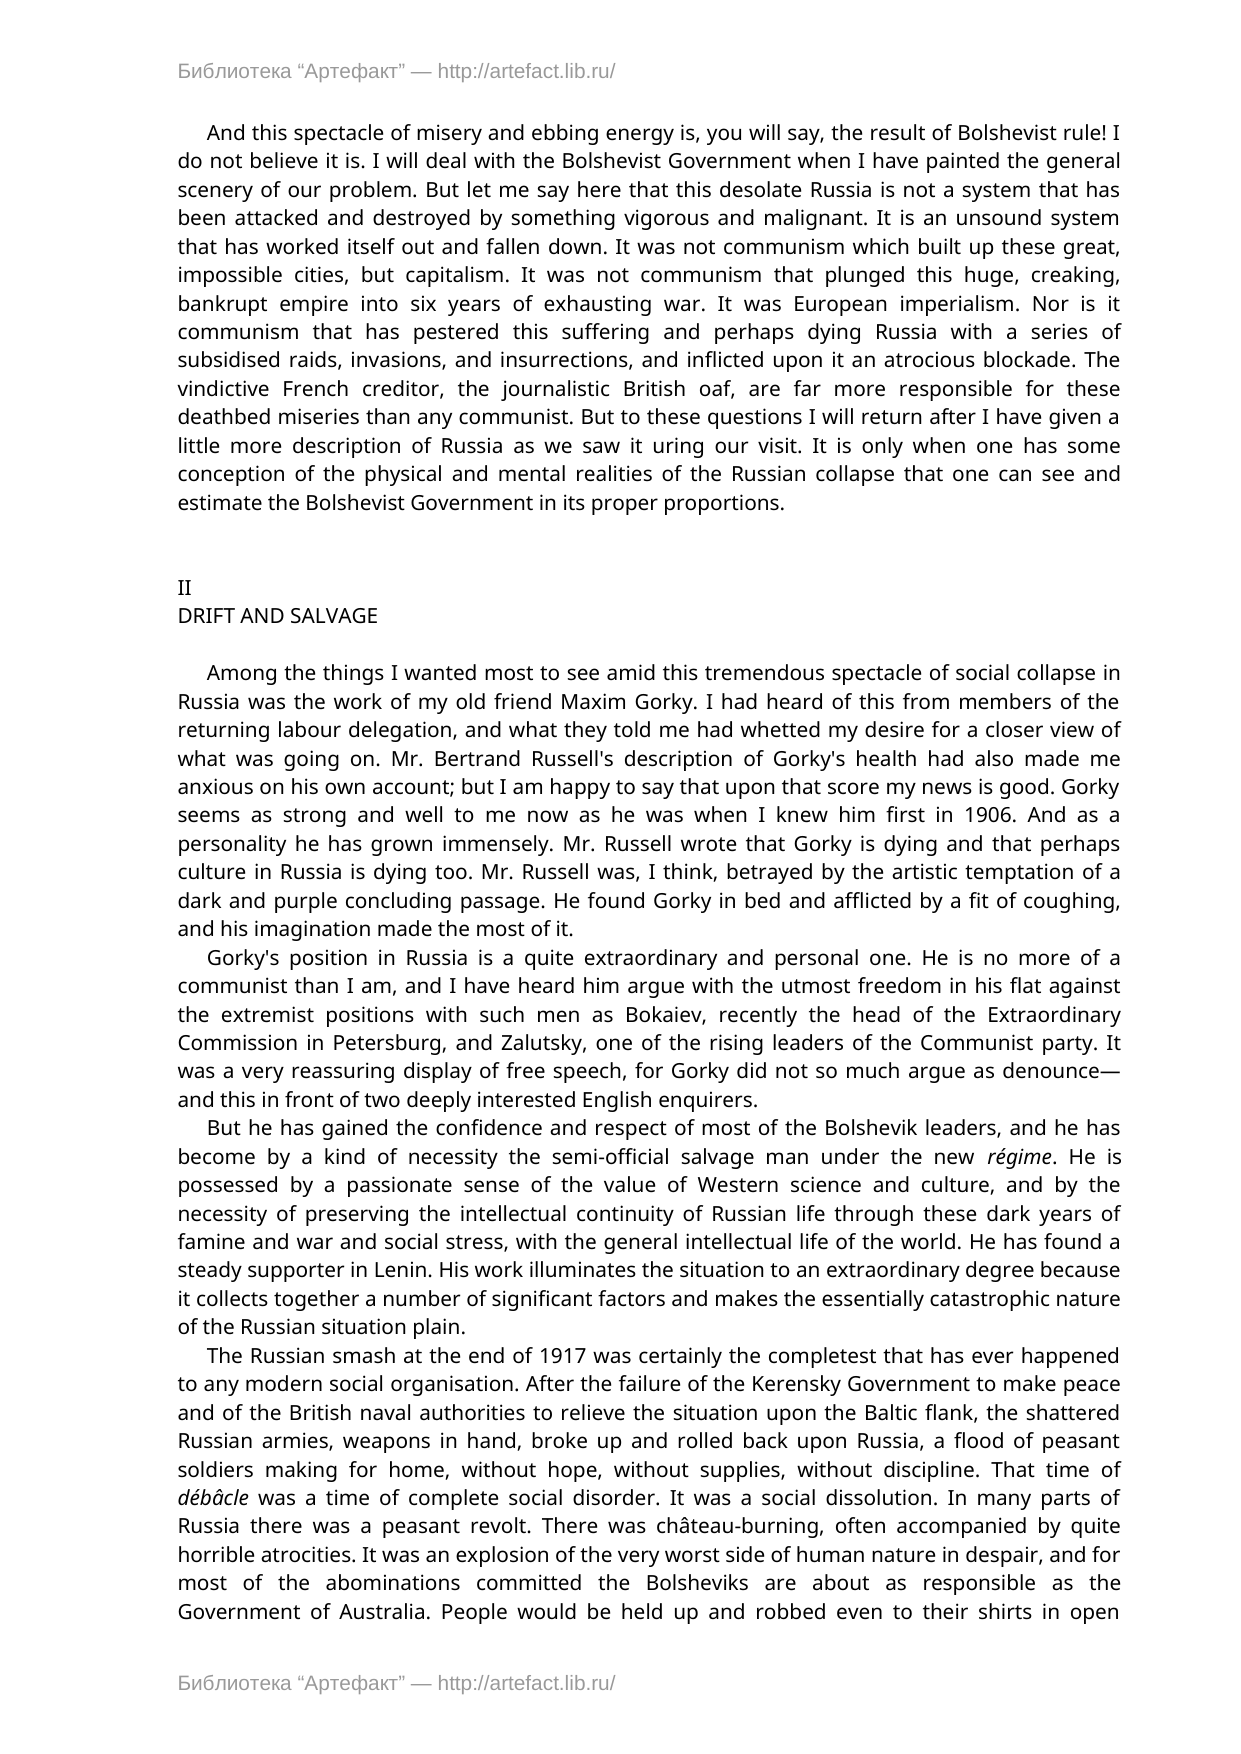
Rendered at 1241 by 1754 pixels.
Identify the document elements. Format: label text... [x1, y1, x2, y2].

subtitle II [177, 573, 1122, 602]
text And this spectacle of misery and ebbing energy is, you will say, the result of Bolshevist rule! I do not believe it is. I will deal with the Bolshevist Government when I have painted the general scenery of our problem. But let me say here that this desolate Russia is not a system that has been attacked and destroyed by something vigorous and malignant. It is an unsound system that has worked itself out and fallen down. It was not communism which built up these great, impossible cities, but capitalism. It was not communism that plunged this huge, creaking, bankrupt empire into six years of exhausting war. It was European imperialism. Nor is it communism that has pestered this suffering and perhaps dying Russia with a series of subsidised raids, invasions, and insurrections, and inflicted upon it an atrocious blockade. The vindictive French creditor, the journalistic British oaf, are far more responsible for these deathbed miseries than any communist. But to these questions I will return after I have given a little more description of Russia as we saw it uring our visit. It is only when one has some conception of the physical and mental realities of the Russian collapse that one can see and estimate the Bolshevist Government in its proper proportions. [177, 118, 1122, 516]
text Among the things I wanted most to see amid this tremendous spectacle of social collapse in Russia was the work of my old friend Maxim Gorky. I had heard of this from members of the returning labour delegation, and what they told me had whetted my desire for a closer view of what was going on. Mr. Bertrand Russell's description of Gorky's health had also made me anxious on his own account; but I am happy to say that upon that score my news is good. Gorky seems as strong and well to me now as he was when I knew him first in 1906. And as a personality he has grown immensely. Mr. Russell wrote that Gorky is dying and that perhaps culture in Russia is dying too. Mr. Russell was, I think, betrayed by the artistic temptation of a dark and purple concluding passage. He found Gorky in bed and afflicted by a fit of coughing, and his imagination made the most of it. [177, 658, 1122, 943]
subtitle DRIFT AND SALVAGE [177, 602, 1122, 630]
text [177, 1341, 1122, 1625]
text But he has gained the confidence and respect of most of the Bolshevik leaders, and he has become by a kind of necessity the semi-official salvage man under the new régime. He is possessed by a passionate sense of the value of Western science and culture, and by the necessity of preserving the intellectual continuity of Russian life through these dark years of famine and war and social stress, with the general intellectual life of the world. He has found a steady supporter in Lenin. His work illuminates the situation to an extraordinary degree because it collects together a number of significant factors and makes the essentially catastrophic nature of the Russian situation plain. [177, 1113, 1122, 1341]
text Gorky's position in Russia is a quite extraordinary and personal one. He is no more of a communist than I am, and I have heard him argue with the utmost freedom in his flat against the extremist positions with such men as Bokaiev, recently the head of the Extraordinary Commission in Petersburg, and Zalutsky, one of the rising leaders of the Communist party. It was a very reassuring display of free speech, for Gorky did not so much argue as denounce—and this in front of two deeply interested English enquirers. [177, 943, 1122, 1113]
